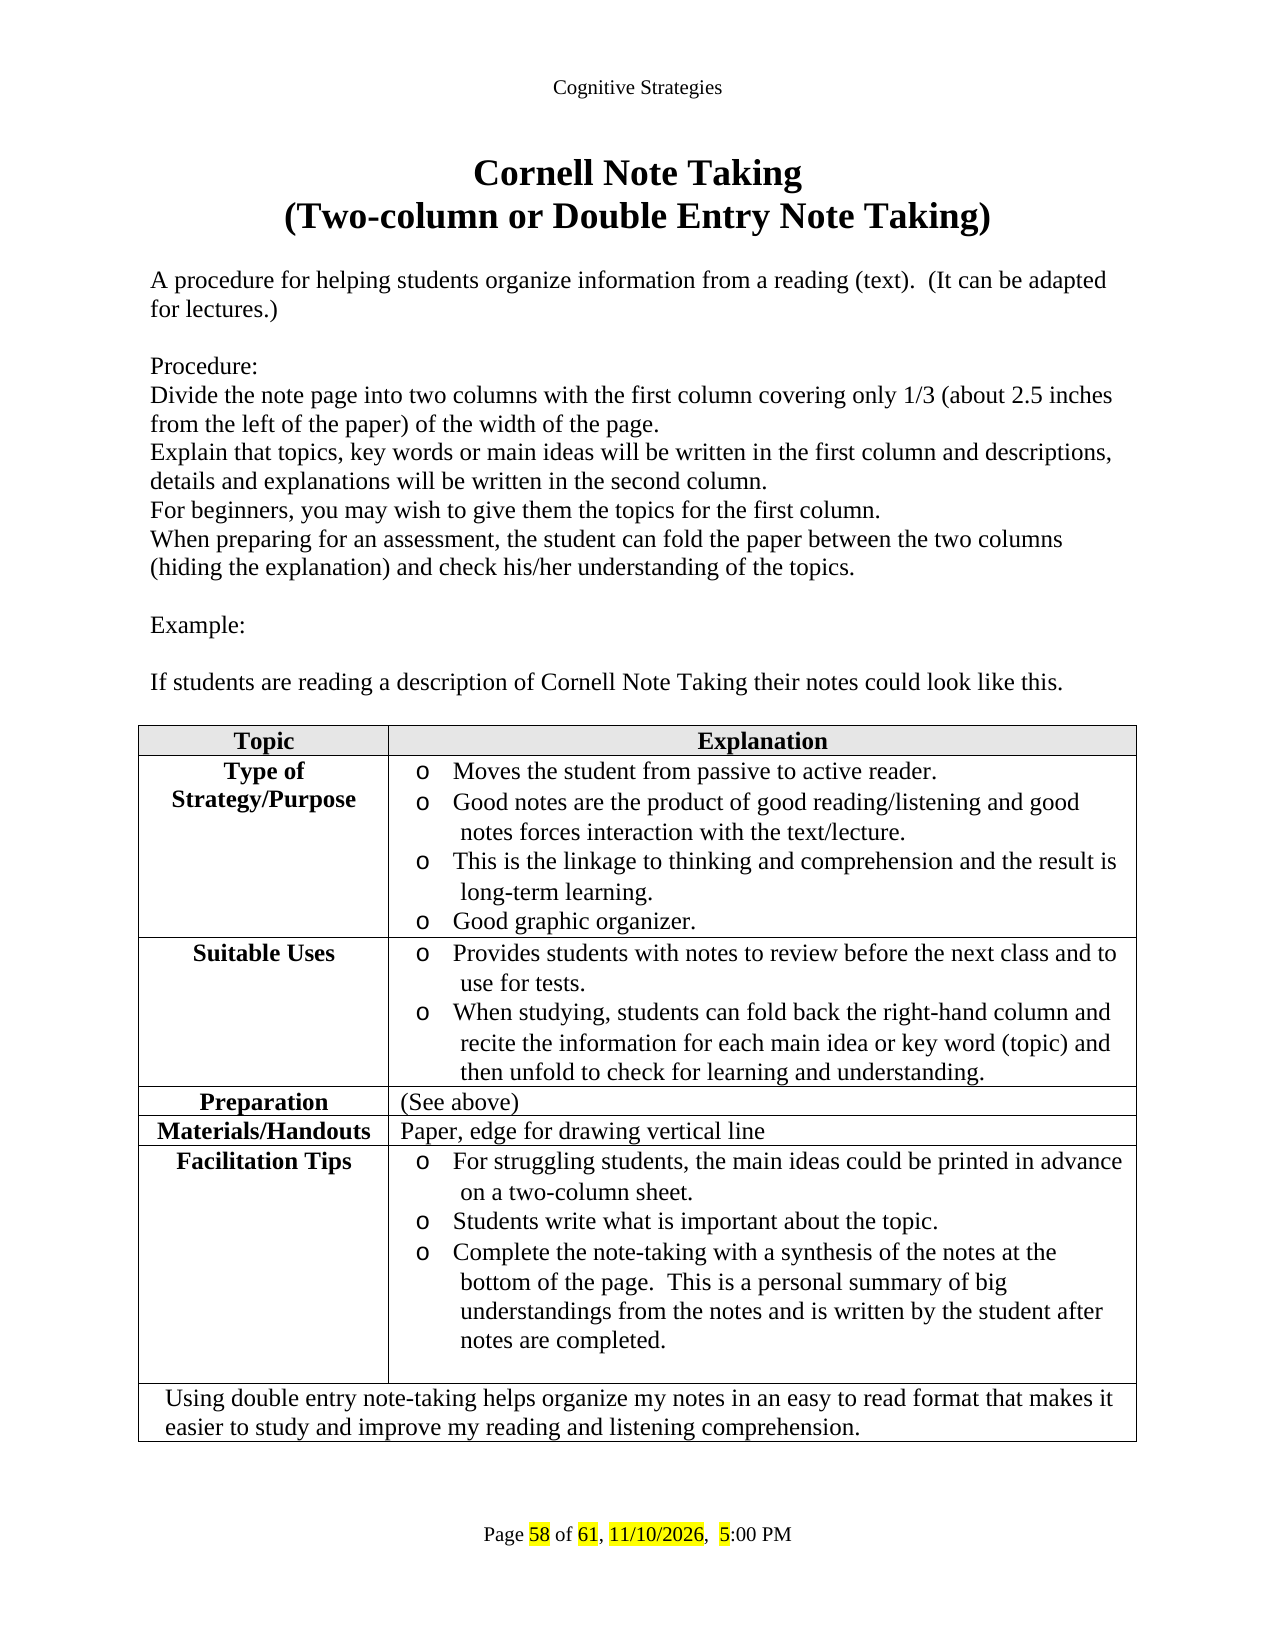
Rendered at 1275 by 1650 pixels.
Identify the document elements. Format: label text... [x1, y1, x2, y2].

subtitle Procedure: [150, 351, 1125, 380]
subtitle (Two-column or Double Entry Note Taking) [150, 193, 1125, 236]
table_cell Provides students with notes to review before the next class and to use for tests. When studying, students can fold back the right-hand column and recite the information for each main idea or key word (topic) and then unfold to check for learning and understanding. [389, 938, 1136, 1086]
subtitle Explain that topics, key words or main ideas will be written in the first column and descriptions, details and explanations will be written in the second column. [150, 437, 1125, 495]
table_cell (See above) [389, 1087, 1136, 1115]
subtitle Example: [150, 610, 1125, 639]
table_cell Using double entry note-taking helps organize my notes in an easy to read format that makes it easier to study and improve my reading and listening comprehension. [139, 1384, 1136, 1441]
table_header Topic [139, 726, 388, 755]
table_cell Type of Strategy/Purpose [139, 756, 388, 937]
table_cell Facilitation Tips [139, 1146, 388, 1382]
subtitle For beginners, you may wish to give them the topics for the first column. [150, 495, 1125, 524]
subtitle Cornell Note Taking [150, 150, 1125, 193]
table_cell Materials/Handouts [139, 1116, 388, 1145]
table_cell Paper, edge for drawing vertical line [389, 1116, 1136, 1145]
table_cell Preparation [139, 1087, 388, 1115]
table_header Explanation [389, 726, 1136, 755]
table_cell For struggling students, the main ideas could be printed in advance on a two-column sheet. Students write what is important about the topic. Complete the note-taking with a synthesis of the notes at the bottom of the page. This is a personal summary of big understandings from the notes and is written by the student after notes are completed. [389, 1146, 1136, 1382]
table_cell Suitable Uses [139, 938, 388, 1086]
subtitle A procedure for helping students organize information from a reading (text). (It can be adapted for lectures.) [150, 265, 1125, 322]
subtitle If students are reading a description of Cornell Note Taking their notes could look like this. [150, 667, 1125, 696]
table_cell Moves the student from passive to active reader. Good notes are the product of good reading/listening and good notes forces interaction with the text/lecture. This is the linkage to thinking and comprehension and the result is long-term learning. Good graphic organizer. [389, 756, 1136, 937]
subtitle When preparing for an assessment, the student can fold the paper between the two columns (hiding the explanation) and check his/her understanding of the topics. [150, 524, 1125, 581]
subtitle Divide the note page into two columns with the first column covering only 1/3 (about 2.5 inches from the left of the paper) of the width of the page. [150, 380, 1125, 437]
